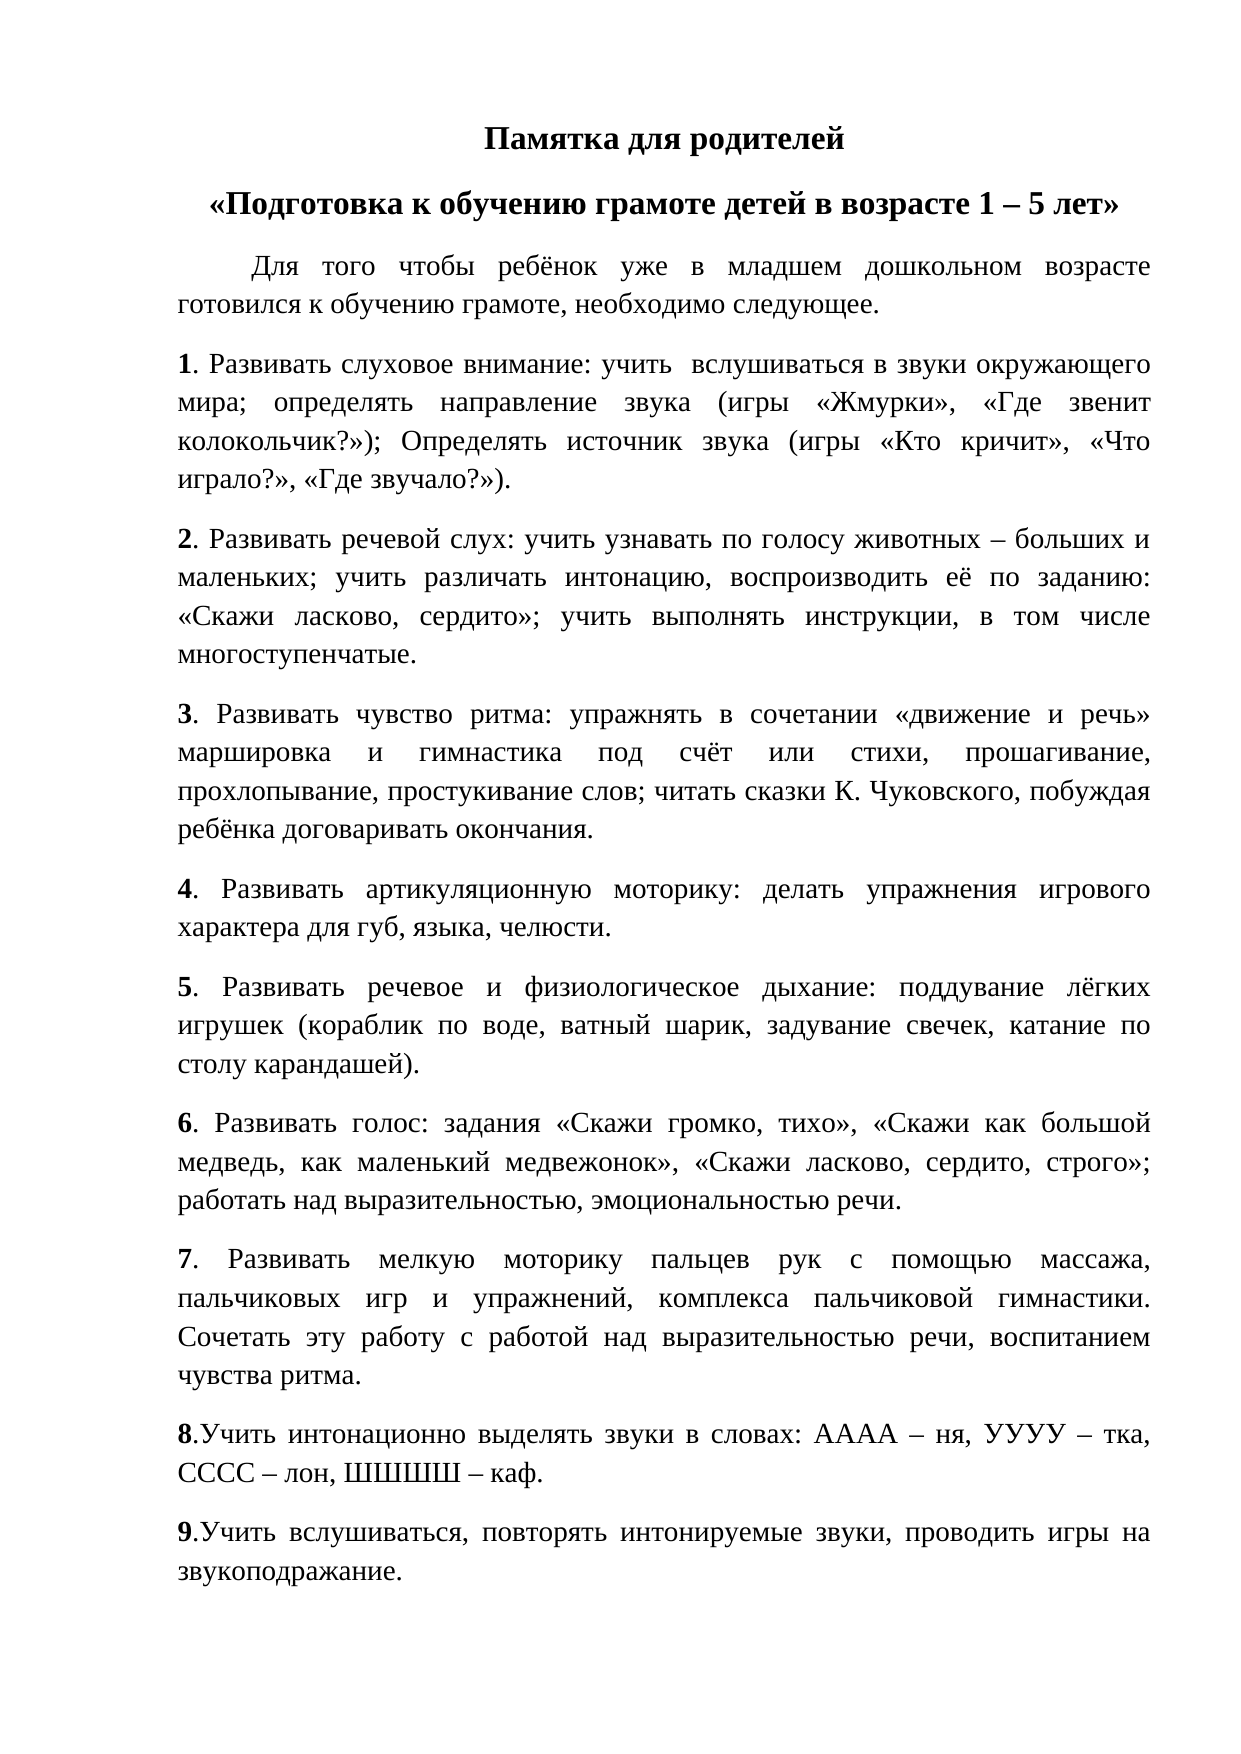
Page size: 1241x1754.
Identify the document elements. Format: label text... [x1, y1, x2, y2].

text 8.Учить интонационно выделять звуки в словах: АААА – ня, УУУУ – тка, СССС – лон, ШШШШ – каф. [177, 1417, 1152, 1489]
text 6. Развивать голос: задания «Скажи громко, тихо», «Скажи как большой медведь, как маленький медвежонок», «Скажи ласково, сердито, строго»; работать над выразительностью, эмоциональностью речи. [177, 1105, 1152, 1216]
text 4. Развивать артикуляционную моторику: делать упражнения игрового характера для губ, языка, челюсти. [177, 871, 1152, 943]
text «Подготовка к обучению грамоте детей в возрасте 1 – 5 лет» [177, 183, 1152, 221]
text 5. Развивать речевое и физиологическое дыхание: поддувание лёгких игрушек (кораблик по воде, ватный шарик, задувание свечек, катание по столу карандашей). [177, 969, 1152, 1079]
text 9.Учить вслушиваться, повторять интонируемые звуки, проводить игры на звукоподражание. [177, 1514, 1152, 1587]
text 7. Развивать мелкую моторику пальцев рук с помощью массажа, пальчиковых игр и упражнений, комплекса пальчиковой гимнастики. Сочетать эту работу с работой над выразительностью речи, воспитанием чувства ритма. [177, 1242, 1152, 1391]
text 3. Развивать чувство ритма: упражнять в сочетании «движение и речь» маршировка и гимнастика под счёт или стихи, прошагивание, прохлопывание, простукивание слов; читать сказки К. Чуковского, побуждая ребёнка договаривать окончания. [177, 696, 1152, 845]
text 1. Развивать слуховое внимание: учить вслушиваться в звуки окружающего мира; определять направление звука (игры «Жмурки», «Где звенит колокольчик?»); Определять источник звука (игры «Кто кричит», «Что играло?», «Где звучало?»). [177, 346, 1152, 495]
text Для того чтобы ребёнок уже в младшем дошкольном возрасте готовился к обучению грамоте, необходимо следующее. [177, 248, 1152, 320]
text Памятка для родителей [177, 118, 1152, 156]
text 2. Развивать речевой слух: учить узнавать по голосу животных – больших и маленьких; учить различать интонацию, воспроизводить её по заданию: «Скажи ласково, сердито»; учить выполнять инструкции, в том числе многоступенчатые. [177, 521, 1152, 670]
